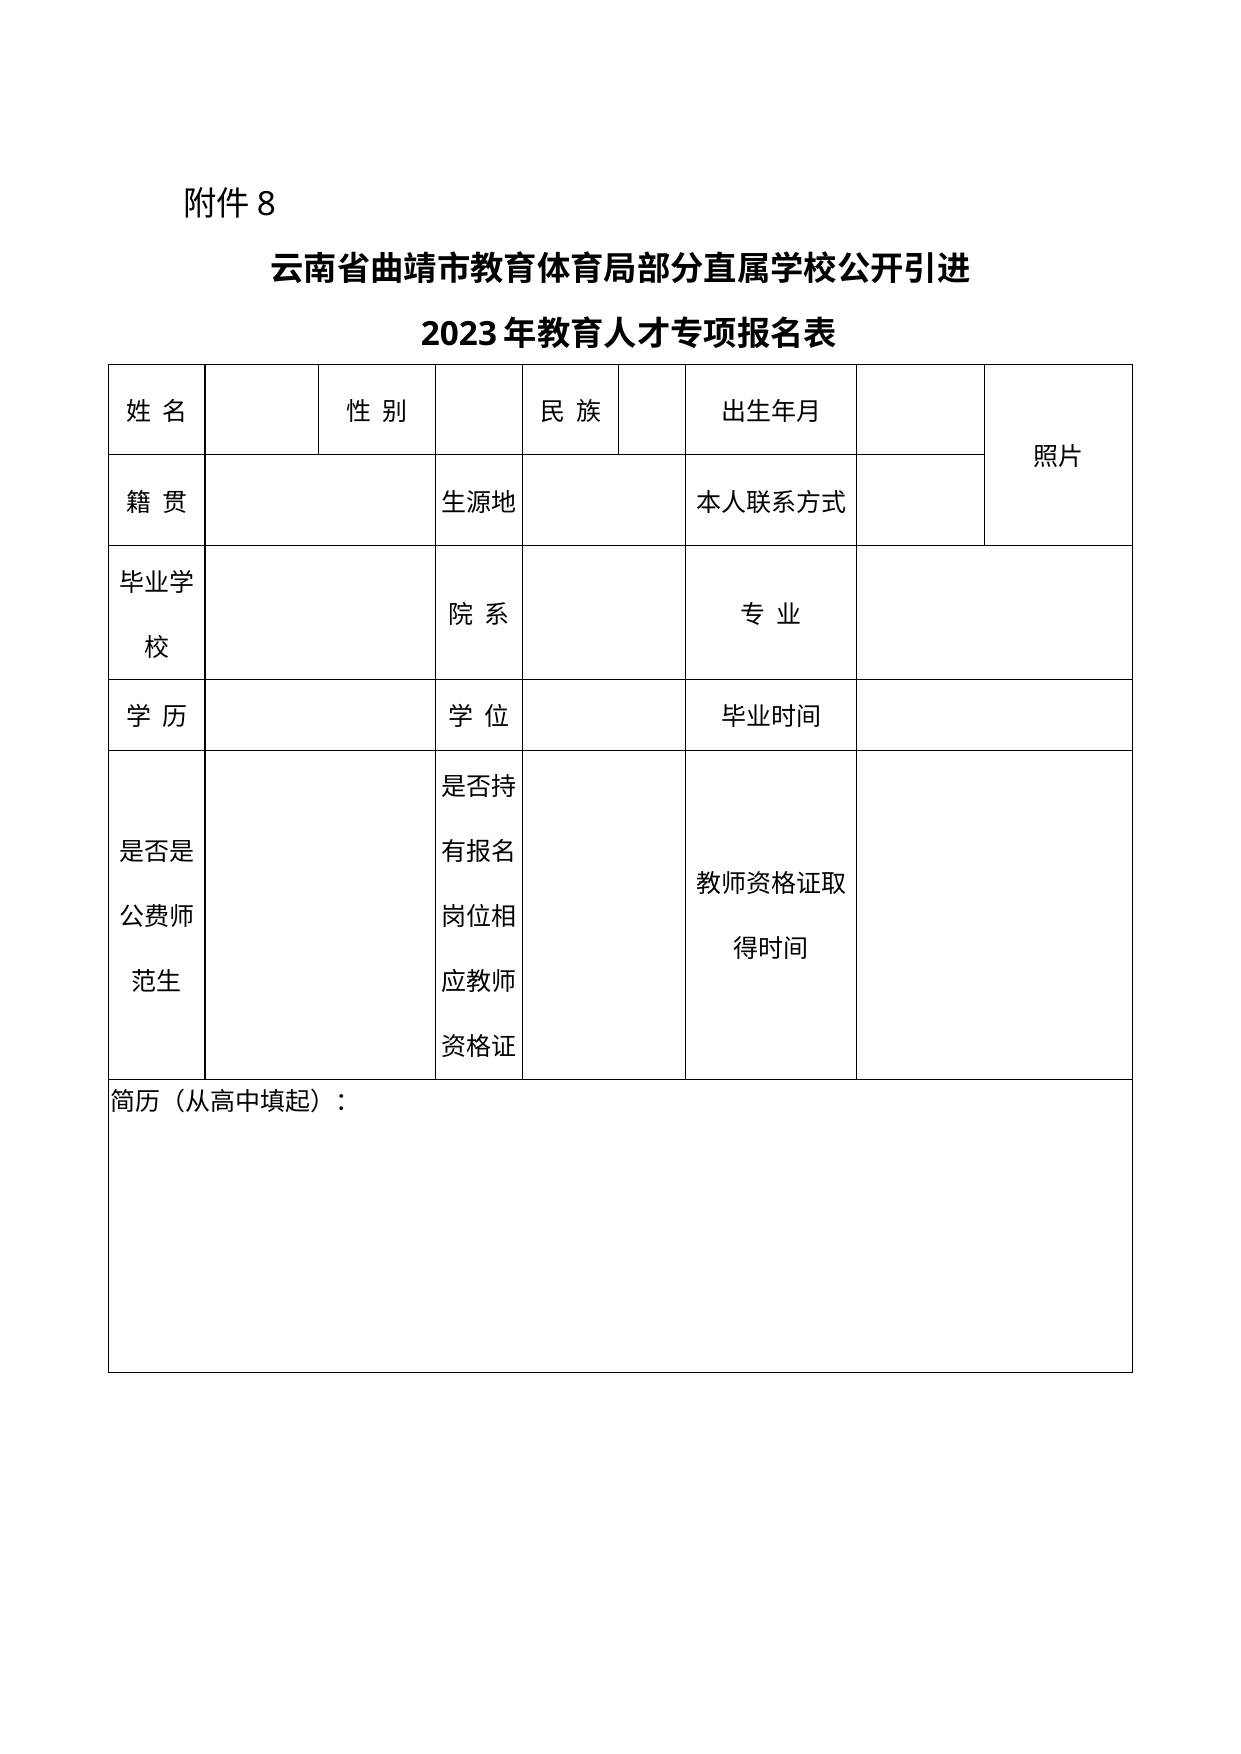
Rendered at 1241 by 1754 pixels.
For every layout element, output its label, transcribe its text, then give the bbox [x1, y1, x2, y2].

table_cell 是否是公费师范生 [109, 751, 204, 1079]
table_cell [206, 455, 435, 545]
table_cell 本人联系方式 [686, 455, 856, 545]
table_cell 简历（从高中填起）： [109, 1080, 1132, 1372]
table_cell [857, 455, 984, 545]
table_header 性 别 [319, 365, 435, 454]
table_cell 毕业学 校 [109, 546, 204, 679]
table_cell [523, 751, 685, 1079]
table_header [436, 365, 522, 454]
table_cell [206, 680, 435, 749]
table_header 照片 [985, 365, 1132, 545]
table_cell 毕业时间 [686, 680, 856, 749]
text 云南省曲靖市教育体育局部分直属学校公开引进 [159, 234, 1081, 299]
table_cell 是否持有报名岗位相应教师资格证 [436, 751, 522, 1079]
text 2023年教育人才专项报名表 [159, 299, 1081, 364]
table_cell [206, 751, 435, 1079]
table_cell [523, 455, 685, 545]
table_cell 学 位 [436, 680, 522, 749]
table_cell [857, 546, 1132, 679]
table_cell 专 业 [686, 546, 856, 679]
table_cell [857, 751, 1132, 1079]
table_header [857, 365, 984, 454]
table_cell 教师资格证取得时间 [686, 751, 856, 1079]
table_header 民 族 [523, 365, 618, 454]
table_cell 院 系 [436, 546, 522, 679]
table_cell 生源地 [436, 455, 522, 545]
table_header 姓 名 [109, 365, 204, 454]
text 附件8 [183, 169, 1081, 234]
table_cell [857, 680, 1132, 749]
table_header [206, 365, 318, 454]
table_cell [206, 546, 435, 679]
table_cell 籍 贯 [109, 455, 204, 545]
table_cell 学 历 [109, 680, 204, 749]
table_header 出生年月 [686, 365, 856, 454]
table_cell [523, 680, 685, 749]
table_cell [523, 546, 685, 679]
table_header [619, 365, 685, 454]
